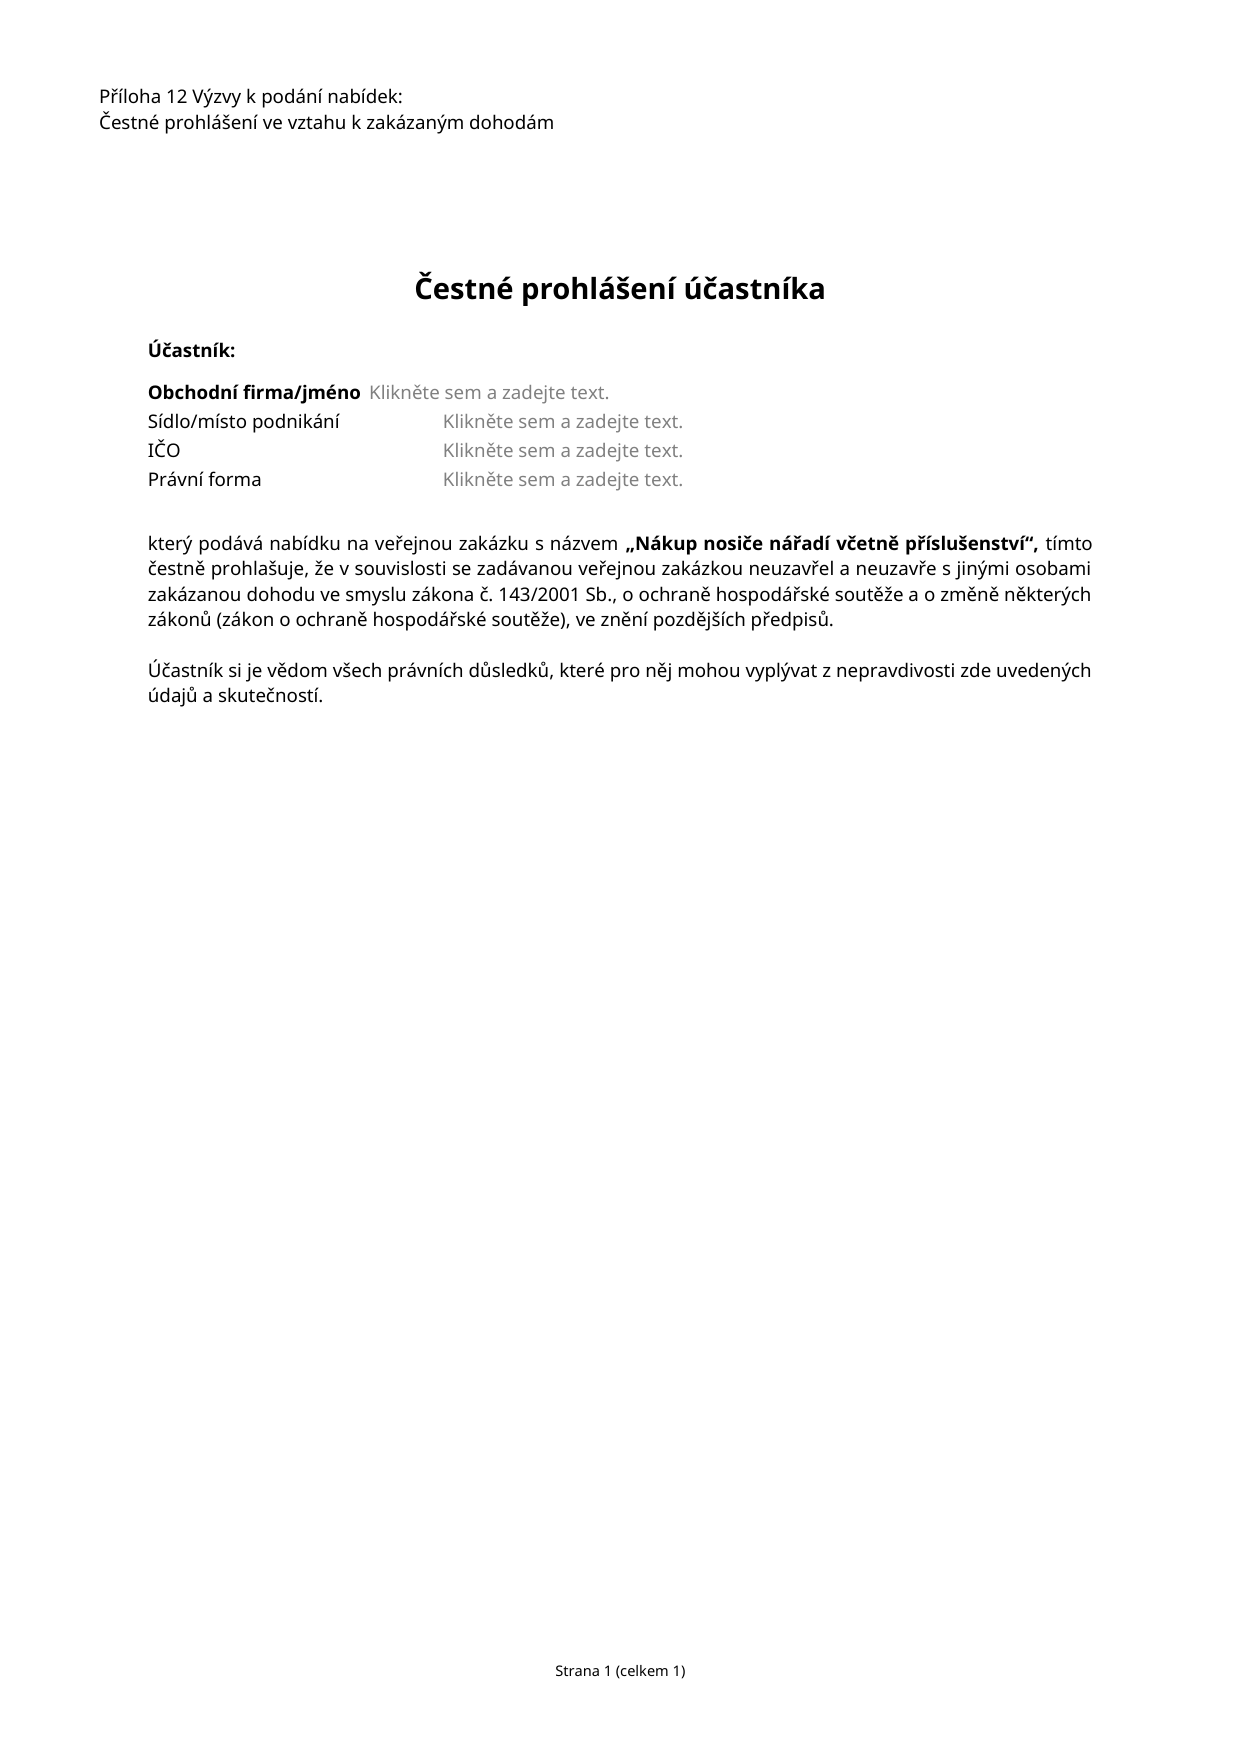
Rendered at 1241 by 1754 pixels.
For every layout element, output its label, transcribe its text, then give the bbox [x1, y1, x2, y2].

text který podává nabídku na veřejnou zakázku s názvem „Nákup nosiče nářadí včetně příslušenství“, tímto čestně prohlašuje, že v souvislosti se zadávanou veřejnou zakázkou neuzavřel a neuzavře s jinými osobami zakázanou dohodu ve smyslu zákona č. 143/2001 Sb., o ochraně hospodářské soutěže a o změně některých zákonů (zákon o ochraně hospodářské soutěže), ve znění pozdějších předpisů. [148, 530, 1093, 632]
text Účastník si je vědom všech právních důsledků, které pro něj mohou vyplývat z nepravdivosti zde uvedených údajů a skutečností. [148, 657, 1093, 708]
title Čestné prohlášení účastníka [148, 268, 1093, 308]
text IČO [148, 434, 1093, 463]
text Účastník: [148, 333, 1093, 364]
text Právní forma [148, 463, 1093, 492]
text Obchodní firma/jméno [148, 376, 1093, 405]
text Sídlo/místo podnikání [148, 405, 1093, 434]
